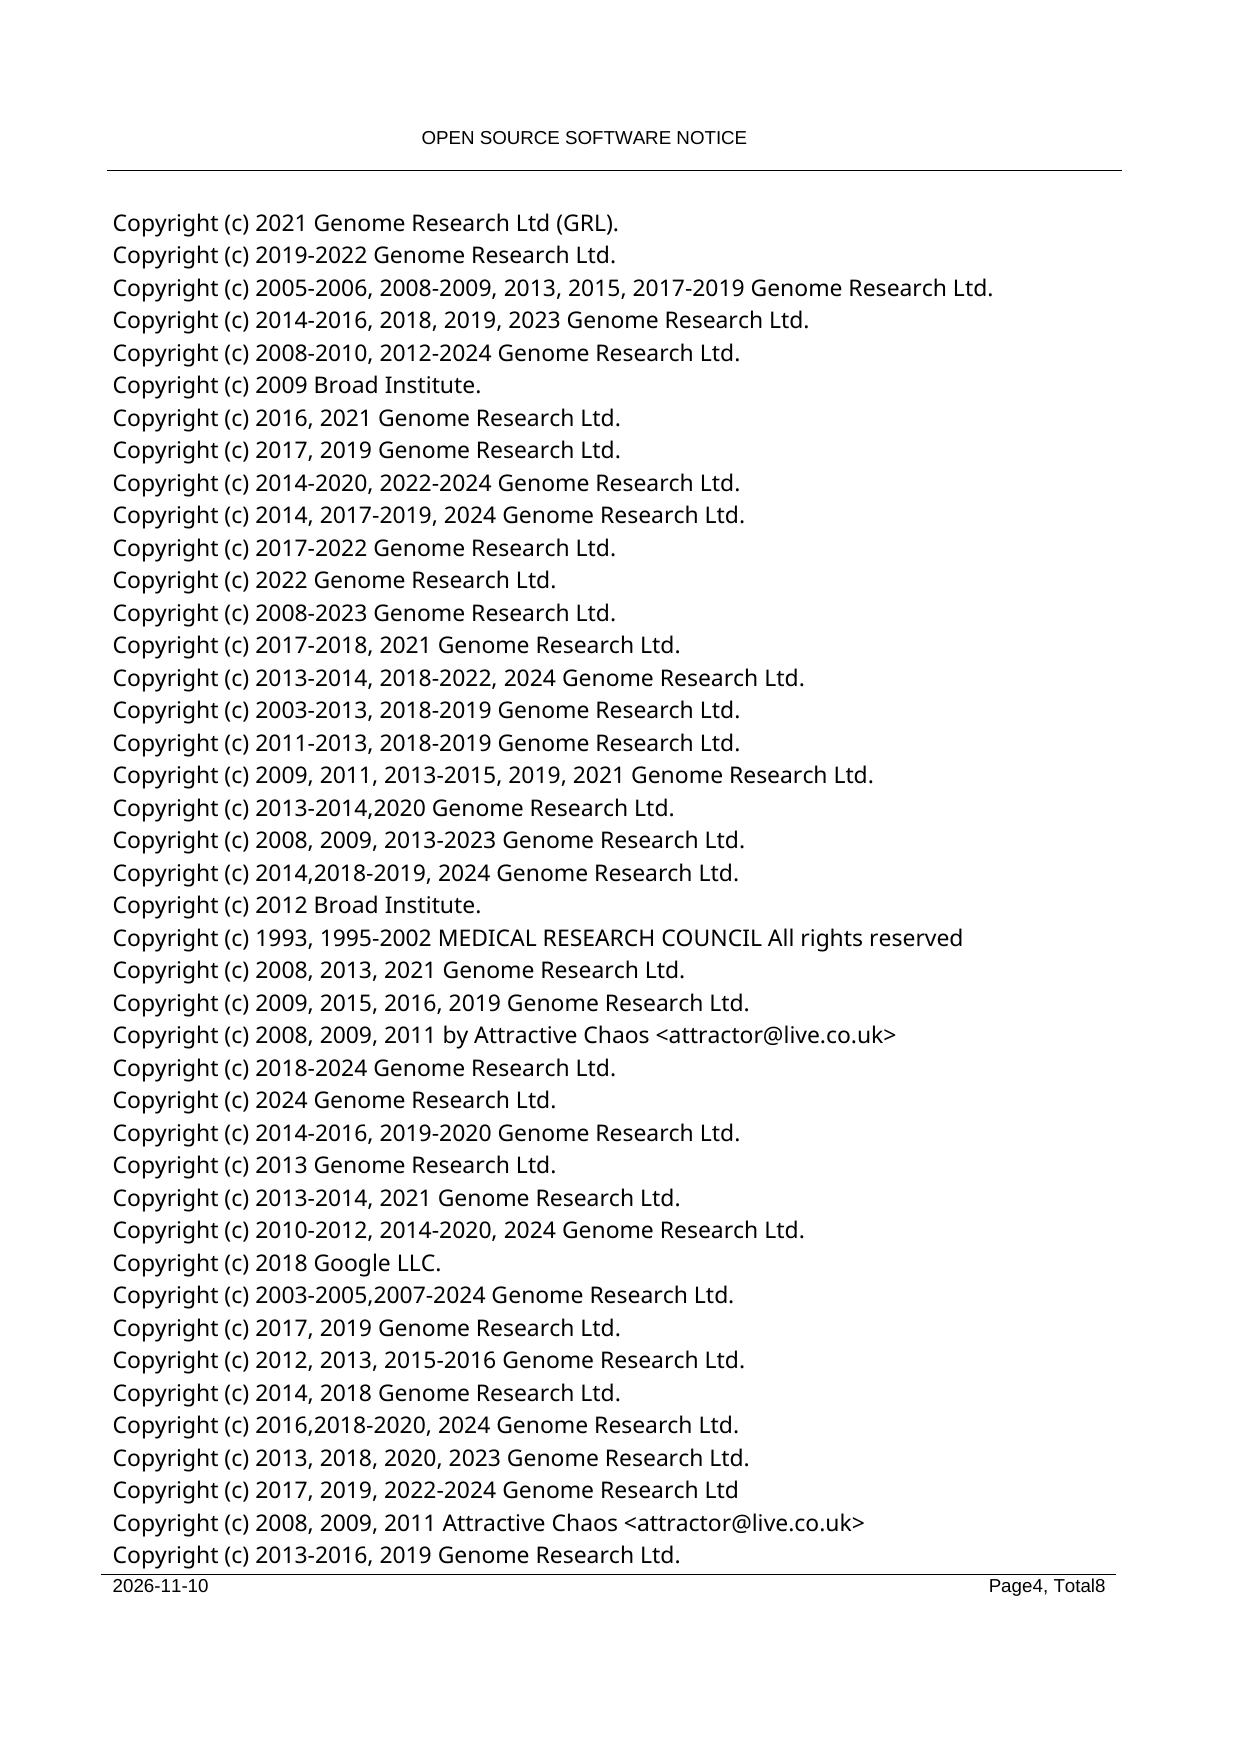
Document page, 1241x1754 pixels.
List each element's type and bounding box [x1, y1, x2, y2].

text [112, 206, 1128, 1571]
